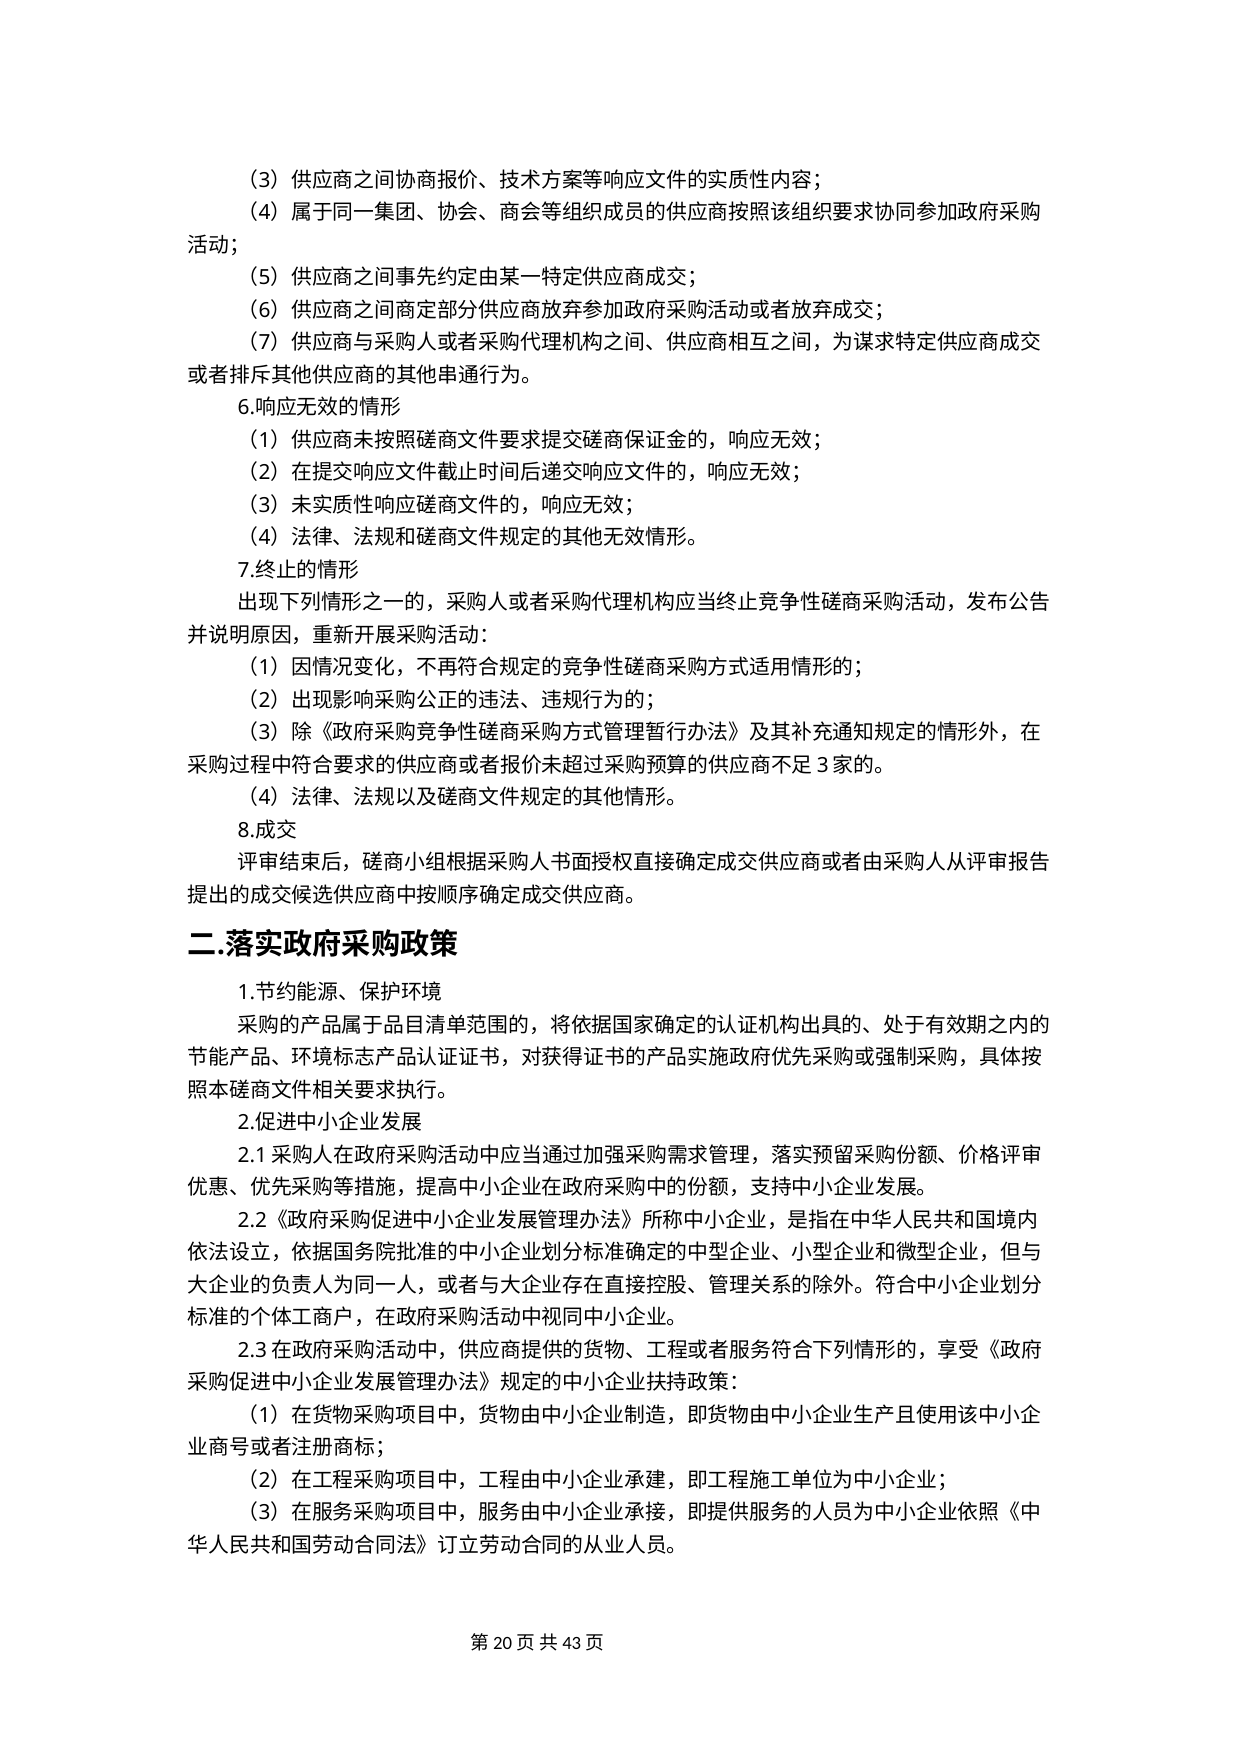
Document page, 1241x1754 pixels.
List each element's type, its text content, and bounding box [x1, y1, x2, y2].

text （4）法律、法规和磋商文件规定的其他无效情形。 [187, 519, 1053, 552]
text （1）供应商未按照磋商文件要求提交磋商保证金的，响应无效； [187, 422, 1053, 454]
text （3）供应商之间协商报价、技术方案等响应文件的实质性内容； [187, 162, 1053, 194]
text 2.1采购人在政府采购活动中应当通过加强采购需求管理，落实预留采购份额、价格评审优惠、优先采购等措施，提高中小企业在政府采购中的份额，支持中小企业发展。 [187, 1137, 1053, 1202]
text （3）除《政府采购竞争性磋商采购方式管理暂行办法》及其补充通知规定的情形外，在采购过程中符合要求的供应商或者报价未超过采购预算的供应商不足3家的。 [187, 714, 1053, 779]
text （2）在提交响应文件截止时间后递交响应文件的，响应无效； [187, 454, 1053, 487]
text （2）在工程采购项目中，工程由中小企业承建，即工程施工单位为中小企业； [187, 1462, 1053, 1494]
text 2.促进中小企业发展 [187, 1104, 1053, 1137]
text （4）法律、法规以及磋商文件规定的其他情形。 [187, 779, 1053, 812]
text 8.成交 [187, 812, 1053, 844]
text 6.响应无效的情形 [187, 389, 1053, 422]
text （7）供应商与采购人或者采购代理机构之间、供应商相互之间，为谋求特定供应商成交或者排斥其他供应商的其他串通行为。 [187, 324, 1053, 389]
text （2）出现影响采购公正的违法、违规行为的； [187, 682, 1053, 714]
text （3）未实质性响应磋商文件的，响应无效； [187, 487, 1053, 519]
text 7.终止的情形 [187, 552, 1053, 584]
text （1）在货物采购项目中，货物由中小企业制造，即货物由中小企业生产且使用该中小企业商号或者注册商标； [187, 1397, 1053, 1462]
text 评审结束后，磋商小组根据采购人书面授权直接确定成交供应商或者由采购人从评审报告提出的成交候选供应商中按顺序确定成交供应商。 [187, 844, 1053, 909]
text 2.2《政府采购促进中小企业发展管理办法》所称中小企业，是指在中华人民共和国境内依法设立，依据国务院批准的中小企业划分标准确定的中型企业、小型企业和微型企业，但与大企业的负责人为同一人，或者与大企业存在直接控股、管理关系的除外。符合中小企业划分标准的个体工商户，在政府采购活动中视同中小企业。 [187, 1202, 1053, 1332]
text 2.3在政府采购活动中，供应商提供的货物、工程或者服务符合下列情形的，享受《政府采购促进中小企业发展管理办法》规定的中小企业扶持政策： [187, 1332, 1053, 1397]
text 1.节约能源、保护环境 [187, 974, 1053, 1007]
text （3）在服务采购项目中，服务由中小企业承接，即提供服务的人员为中小企业依照《中华人民共和国劳动合同法》订立劳动合同的从业人员。 [187, 1494, 1053, 1559]
text 出现下列情形之一的，采购人或者采购代理机构应当终止竞争性磋商采购活动，发布公告并说明原因，重新开展采购活动： [187, 584, 1053, 649]
text （5）供应商之间事先约定由某一特定供应商成交； [187, 259, 1053, 292]
text （4）属于同一集团、协会、商会等组织成员的供应商按照该组织要求协同参加政府采购活动； [187, 194, 1053, 259]
text （1）因情况变化，不再符合规定的竞争性磋商采购方式适用情形的； [187, 649, 1053, 682]
text 二.落实政府采购政策 [187, 909, 1053, 974]
text 采购的产品属于品目清单范围的，将依据国家确定的认证机构出具的、处于有效期之内的节能产品、环境标志产品认证证书，对获得证书的产品实施政府优先采购或强制采购，具体按照本磋商文件相关要求执行。 [187, 1007, 1053, 1104]
text （6）供应商之间商定部分供应商放弃参加政府采购活动或者放弃成交； [187, 292, 1053, 324]
